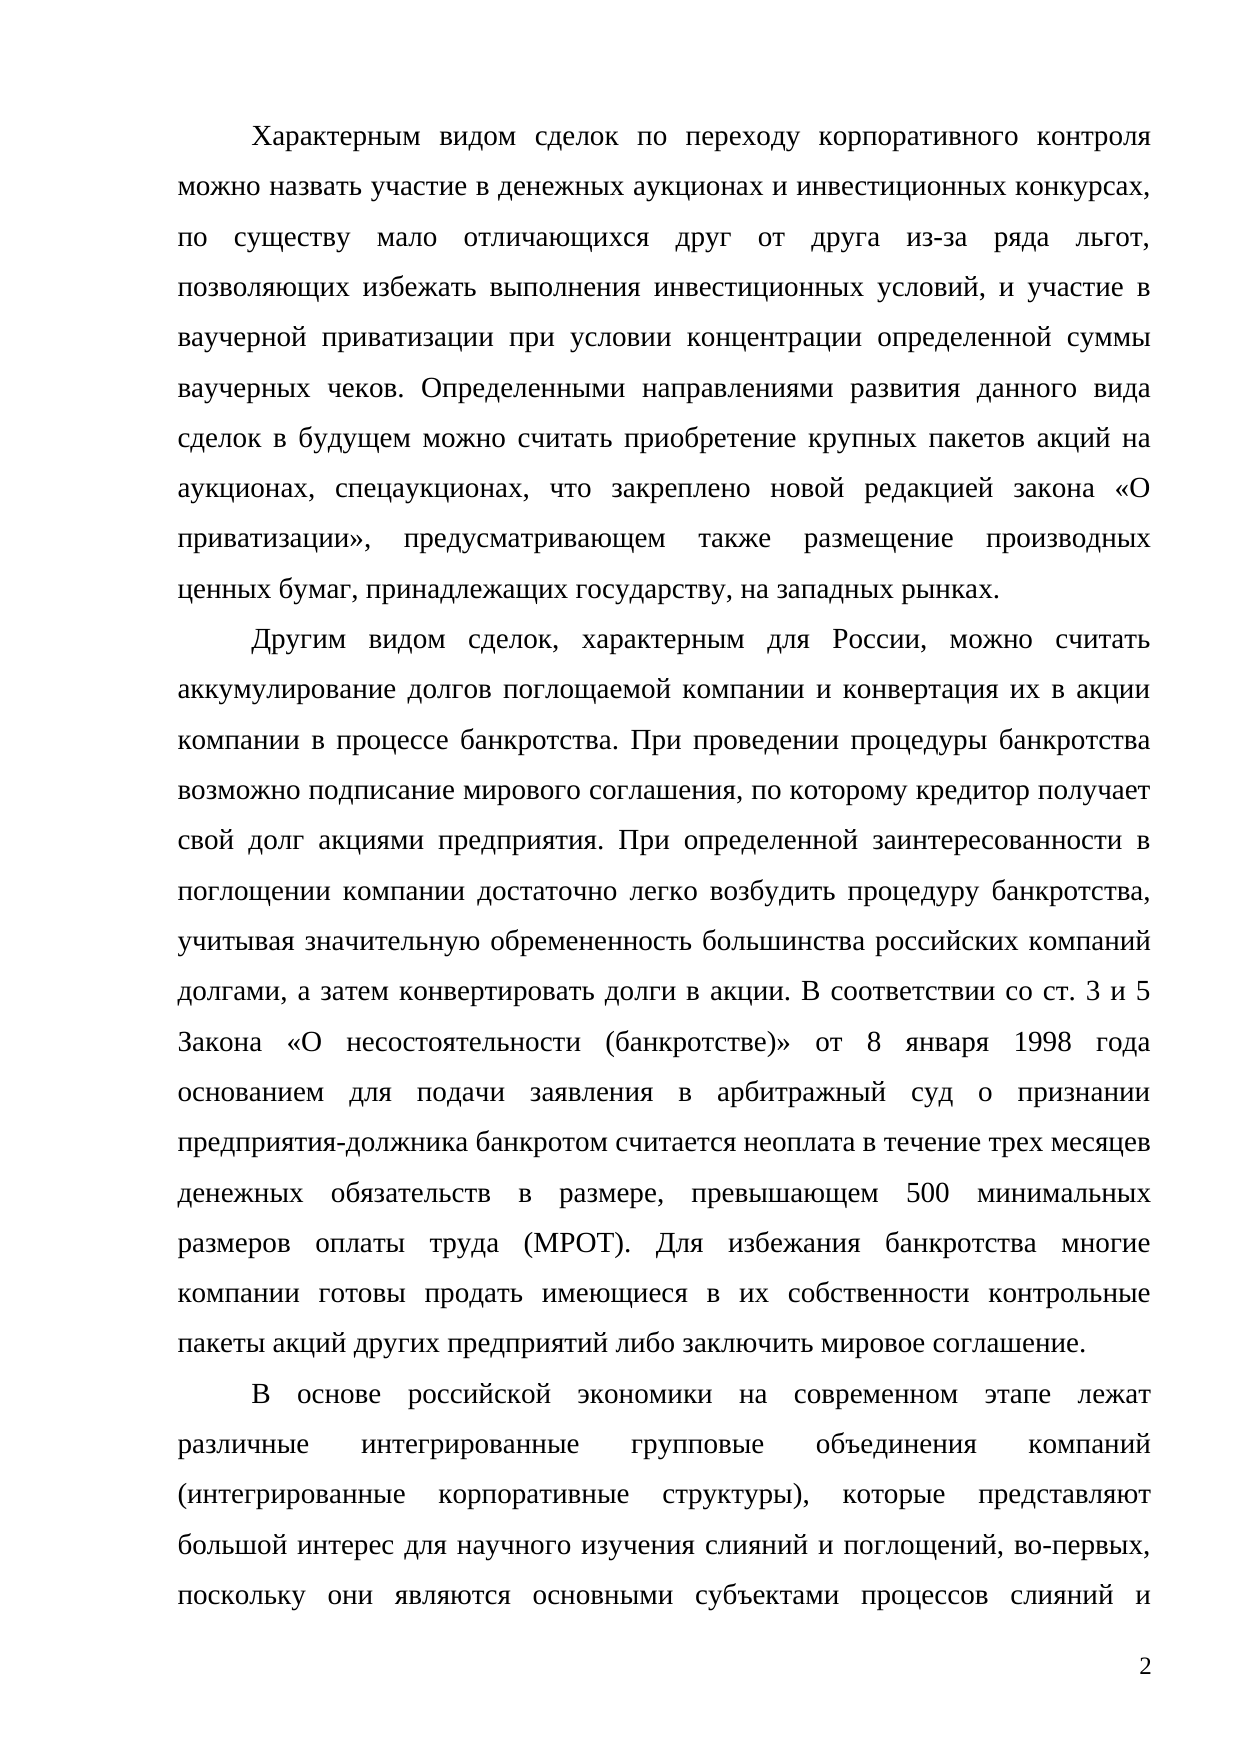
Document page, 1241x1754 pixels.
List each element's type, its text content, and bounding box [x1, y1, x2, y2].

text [177, 1376, 1152, 1611]
text Характерным видом сделок по переходу корпоративного контроля можно назвать участие в денежных аукционах и инвестиционных конкурсах, по существу мало отличающихся друг от друга из-за ряда льгот, позволяющих избежать выполнения инвестиционных условий, и участие в ваучерной приватизации при условии концентрации определенной суммы ваучерных чеков. Определенными направлениями развития данного вида сделок в будущем можно считать приобретение крупных пакетов акций на аукционах, спецаукционах, что закреплено новой редакцией закона «О приватизации», предусматривающем также размещение производных ценных бумаг, принадлежащих государству, на западных рынках. [177, 118, 1152, 604]
text Другим видом сделок, характерным для России, можно считать аккумулирование долгов поглощаемой компании и конвертация их в акции компании в процессе банкротства. При проведении процедуры банкротства возможно подписание мирового соглашения, по которому кредитор получает свой долг акциями предприятия. При определенной заинтересованности в поглощении компании достаточно легко возбудить процедуру банкротства, учитывая значительную обремененность большинства российских компаний долгами, а затем конвертировать долги в акции. В соответствии со ст. 3 и 5 Закона «О несостоятельности (банкротстве)» от 8 января 1998 года основанием для подачи заявления в арбитражный суд о признании предприятия-должника банкротом считается неоплата в течение трех месяцев денежных обязательств в размере, превышающем 500 минимальных размеров оплаты труда (МРОТ). Для избежания банкротства многие компании готовы продать имеющиеся в их собственности контрольные пакеты акций других предприятий либо заключить мировое соглашение. [177, 621, 1152, 1359]
